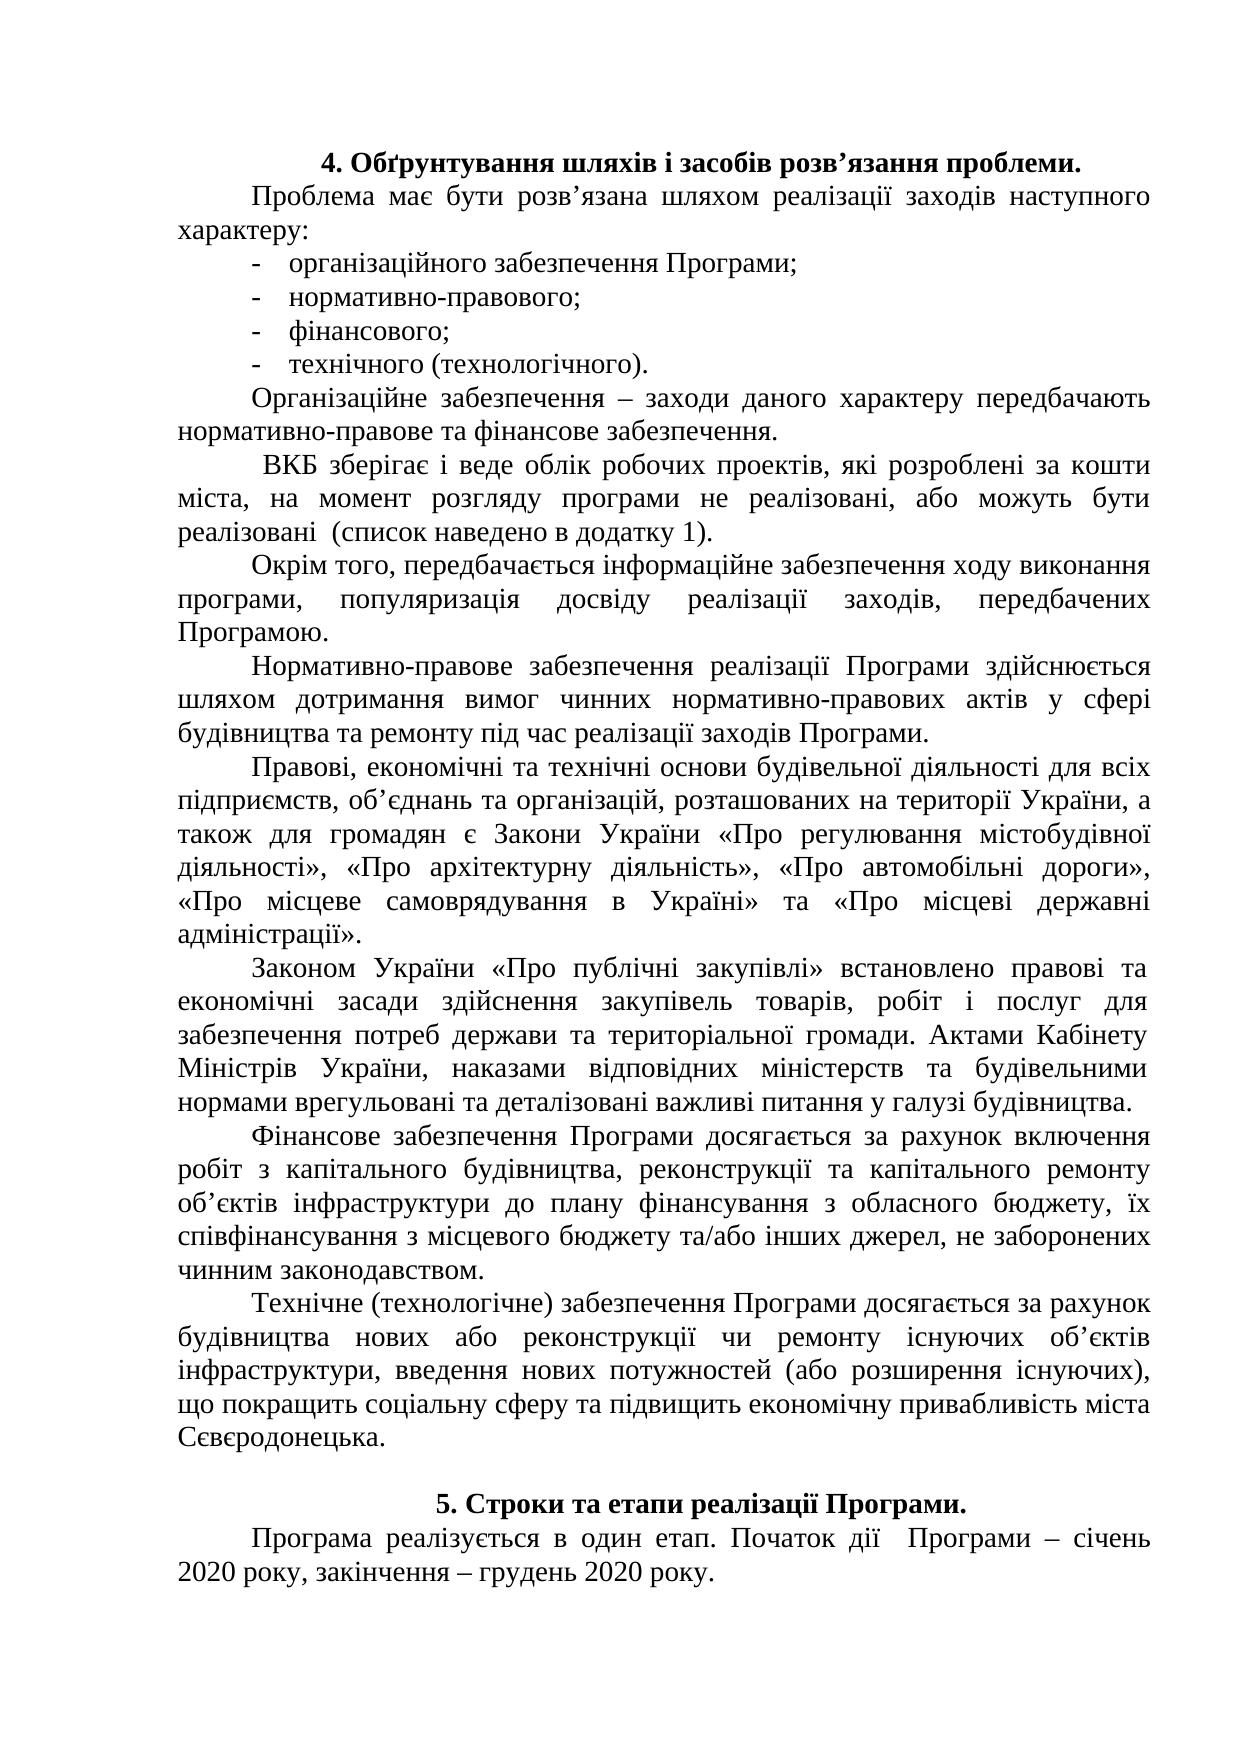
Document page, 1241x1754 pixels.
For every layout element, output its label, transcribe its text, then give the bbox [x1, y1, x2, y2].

text Фінансове забезпечення Програми досягається за рахунок включення робіт з капітального будівництва, реконструкції та капітального ремонту об’єктів інфраструктури до плану фінансування з обласного бюджету, їх співфінансування з місцевого бюджету та/або інших джерел, не заборонених чинним законодавством. [177, 1118, 1152, 1285]
text Правові, економічні та технічні основи будівельної діяльності для всіх підприємств, об’єднань та організацій, розташованих на території України, а також для громадян є Закони України «Про регулювання містобудівної діяльності», «Про архітектурну діяльність», «Про автомобільні дороги», «Про місцеве самоврядування в Україні» та «Про місцеві державні адміністрації». [177, 749, 1152, 950]
text Технічне (технологічне) забезпечення Програми досягається за рахунок будівництва нових або реконструкції чи ремонту існуючих об’єктів інфраструктури, введення нових потужностей (або розширення існуючих), що покращить соціальну сферу та підвищить економічну привабливість міста Сєвєродонецька. [177, 1285, 1152, 1453]
text Нормативно-правове забезпечення реалізації Програми здійснюється шляхом дотримання вимог чинних нормативно-правових актів у сфері будівництва та ремонту під час реалізації заходів Програми. [177, 648, 1152, 749]
text Законом України «Про публічні закупівлі» встановлено правові та економічні засади здійснення закупівель товарів, робіт і послуг для забезпечення потреб держави та територіальної громади. Актами Кабінету Міністрів України, наказами відповідних міністерств та будівельними нормами врегульовані та деталізовані важливі питання у галузі будівництва. [177, 950, 1148, 1118]
text Окрім того, передбачається інформаційне забезпечення ходу виконання програми, популяризація досвіду реалізації заходів, передбачених Програмою. [177, 547, 1152, 648]
list технічного (технологічного). [251, 346, 1152, 380]
text 4. Обґрунтування шляхів і засобів розв’язання проблеми. [177, 145, 1152, 178]
list організаційного забезпечення Програми; [251, 246, 1152, 279]
text Організаційне забезпечення – заходи даного характеру передбачають нормативно-правове та фінансове забезпечення. [177, 380, 1152, 447]
list фінансового; [251, 313, 1152, 346]
text Проблема має бути розв’язана шляхом реалізації заходів наступного характеру: [177, 178, 1152, 246]
text ВКБ зберігає і веде облік робочих проектів, які розроблені за кошти міста, на момент розгляду програми не реалізовані, або можуть бути реалізовані (список наведено в додатку 1). [177, 447, 1152, 547]
list нормативно-правового; [251, 279, 1152, 313]
text 5. Строки та етапи реалізації Програми. [177, 1487, 1152, 1520]
text Програма реалізується в один етап. Початок дії Програми – січень 2020 року, закінчення – грудень 2020 року. [177, 1520, 1152, 1587]
